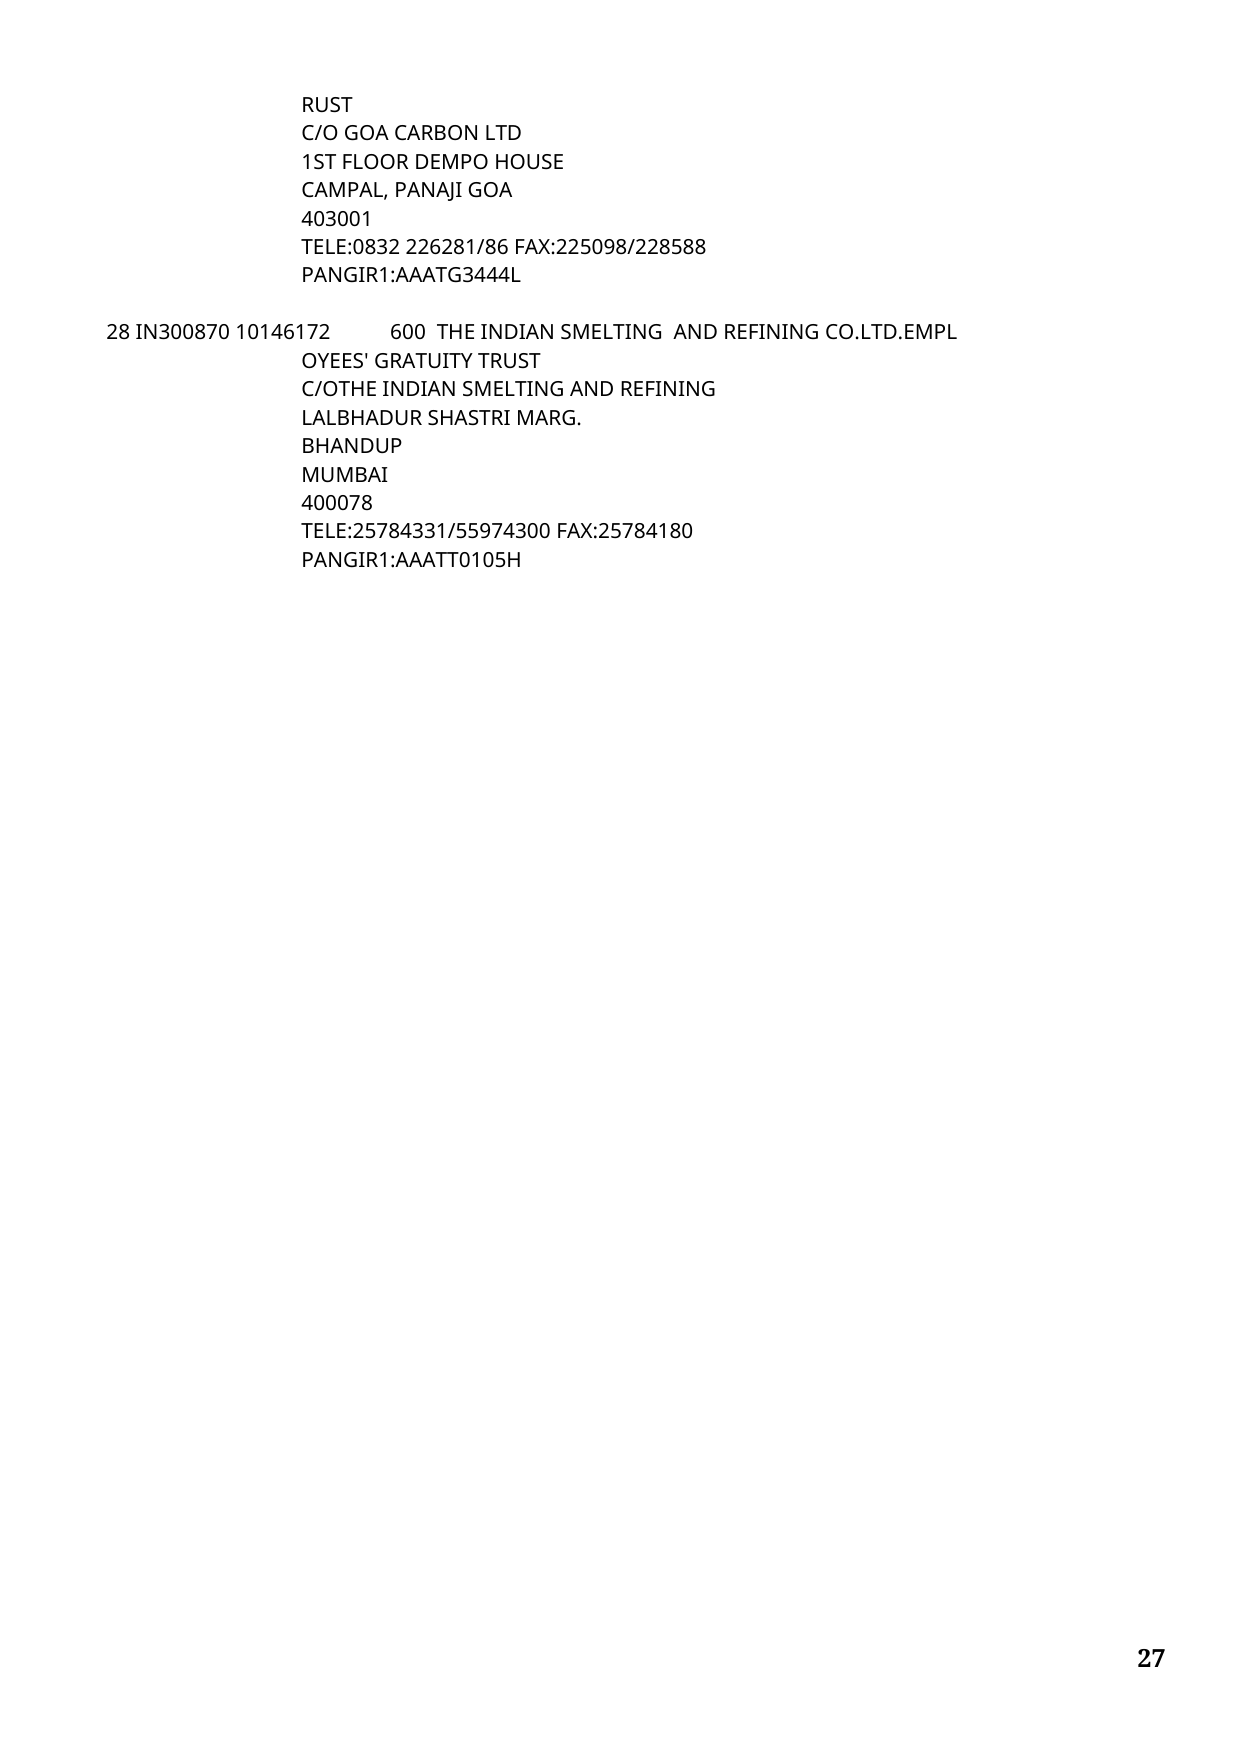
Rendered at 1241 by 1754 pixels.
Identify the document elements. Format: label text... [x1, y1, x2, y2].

text C/O GOA CARBON LTD [90, 118, 1165, 147]
text LALBHADUR SHASTRI MARG. [90, 403, 1165, 431]
text CAMPAL, PANAJI GOA [90, 175, 1165, 204]
text TELE:0832 226281/86 FAX:225098/228588 [90, 232, 1165, 261]
text OYEES' GRATUITY TRUST [90, 346, 1165, 374]
text TELE:25784331/55974300 FAX:25784180 [90, 517, 1165, 545]
text 1ST FLOOR DEMPO HOUSE [90, 147, 1165, 175]
text BHANDUP [90, 431, 1165, 460]
text PANGIR1:AAATT0105H [90, 545, 1165, 573]
text 403001 [90, 204, 1165, 232]
text C/OTHE INDIAN SMELTING AND REFINING [90, 374, 1165, 403]
text 28 IN300870 10146172 600 THE INDIAN SMELTING AND REFINING CO.LTD.EMPL [90, 317, 1165, 346]
text PANGIR1:AAATG3444L [90, 261, 1165, 289]
text MUMBAI [90, 460, 1165, 488]
text 400078 [90, 488, 1165, 517]
text RUST [90, 90, 1165, 118]
